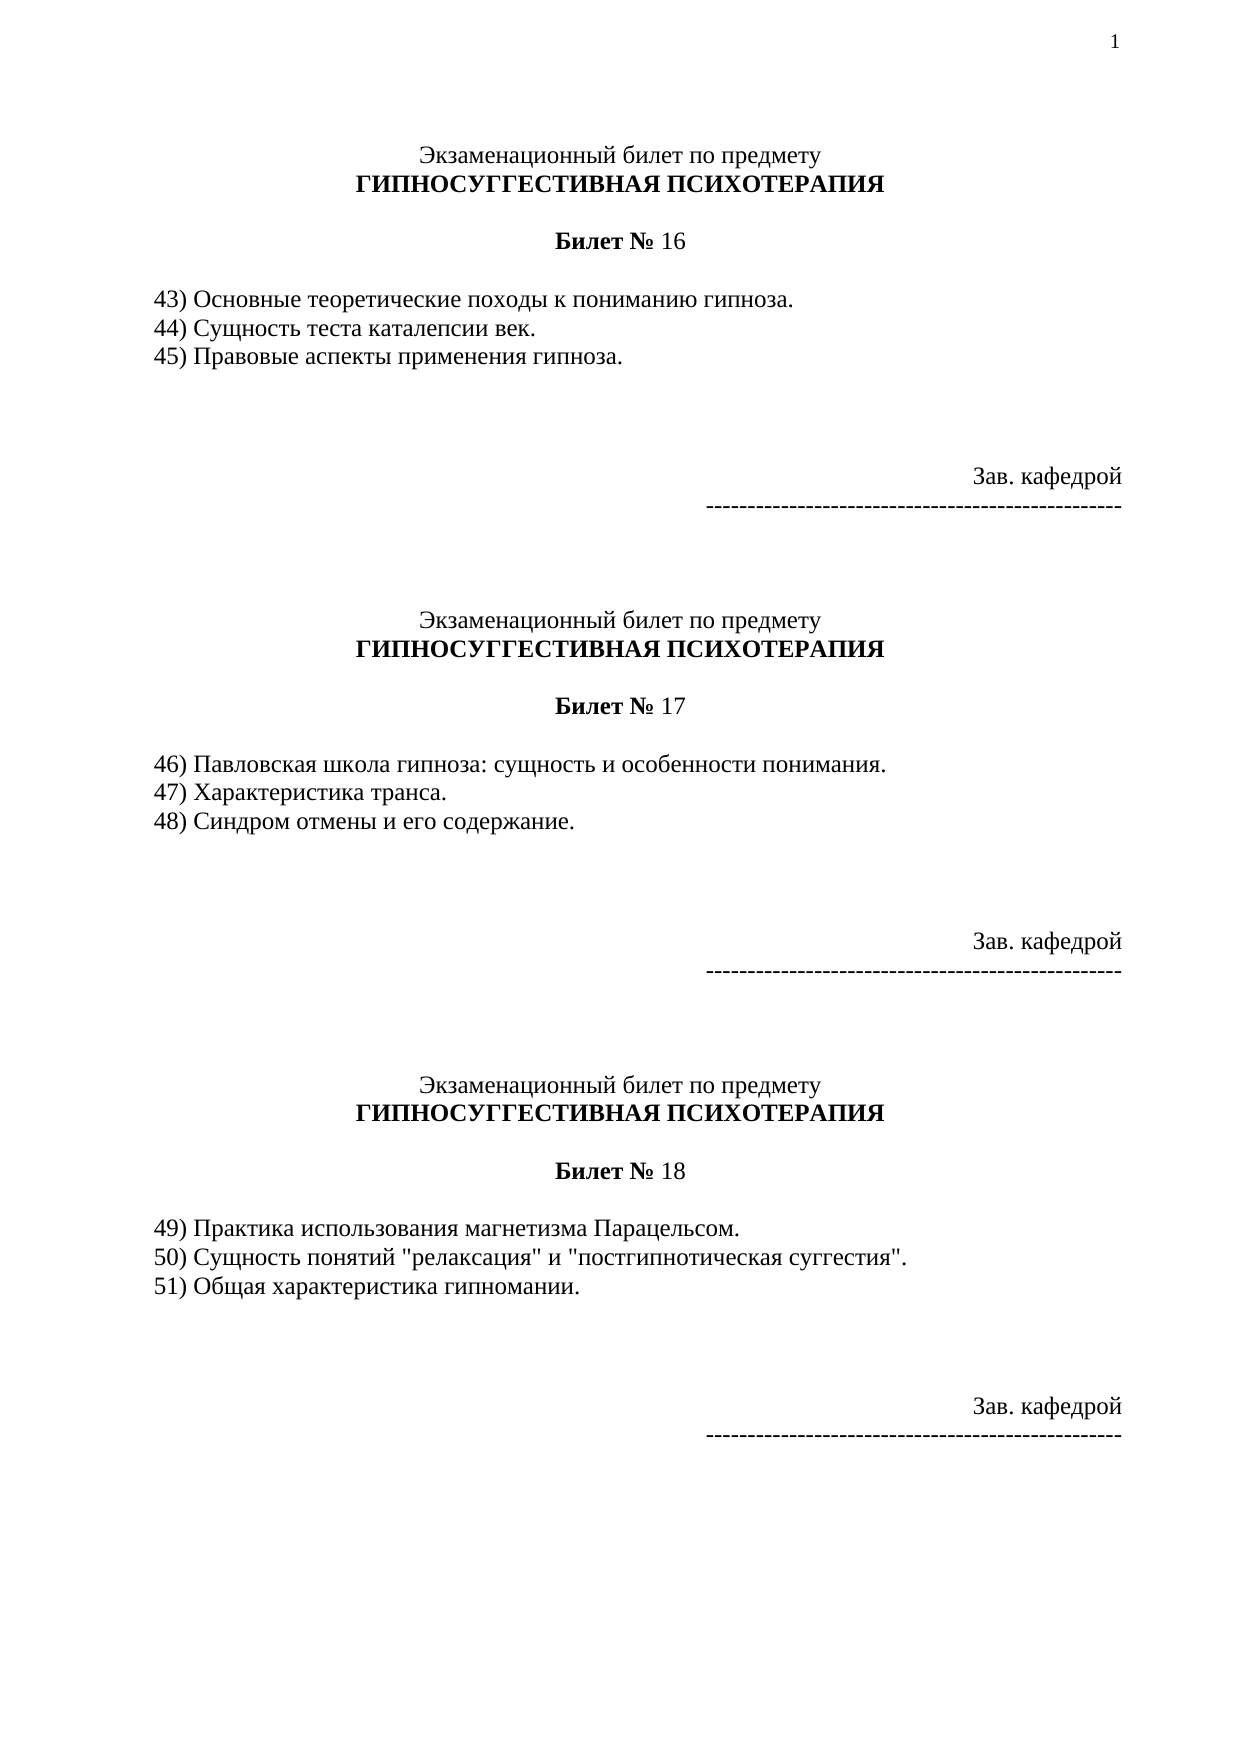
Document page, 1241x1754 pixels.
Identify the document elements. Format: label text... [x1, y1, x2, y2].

list Павловская школа гипноза: сущность и особенности понимания. [153, 749, 1122, 777]
text ГИПНОСУГГЕСТИВНАЯ ПСИХОТЕРАПИЯ [118, 634, 1122, 662]
text Билет № 17 [118, 691, 1122, 720]
text -------------------------------------------------- [118, 955, 1122, 983]
text Зав. кафедрой [118, 1391, 1122, 1419]
text Экзаменационный билет по предмету [118, 605, 1122, 634]
list Сущность понятий "релаксация" и "постгипнотическая суггестия". [153, 1242, 1122, 1271]
list Правовые аспекты применения гипноза. [153, 341, 1122, 370]
list Сущность теста каталепсии век. [153, 313, 1122, 341]
text ГИПНОСУГГЕСТИВНАЯ ПСИХОТЕРАПИЯ [118, 1098, 1122, 1127]
list Практика использования магнетизма Парацельсом. [153, 1213, 1122, 1242]
text -------------------------------------------------- [118, 1419, 1122, 1448]
list Синдром отмены и его содержание. [153, 806, 1122, 835]
list Основные теоретические походы к пониманию гипноза. [153, 284, 1122, 313]
text Билет № 16 [118, 226, 1122, 255]
text Зав. кафедрой [118, 926, 1122, 955]
text Экзаменационный билет по предмету [118, 140, 1122, 169]
text Зав. кафедрой [118, 461, 1122, 490]
text -------------------------------------------------- [118, 490, 1122, 519]
text ГИПНОСУГГЕСТИВНАЯ ПСИХОТЕРАПИЯ [118, 169, 1122, 198]
text Билет № 18 [118, 1156, 1122, 1185]
list Характеристика транса. [153, 777, 1122, 806]
list Общая характеристика гипномании. [153, 1271, 1122, 1300]
text Экзаменационный билет по предмету [118, 1070, 1122, 1098]
